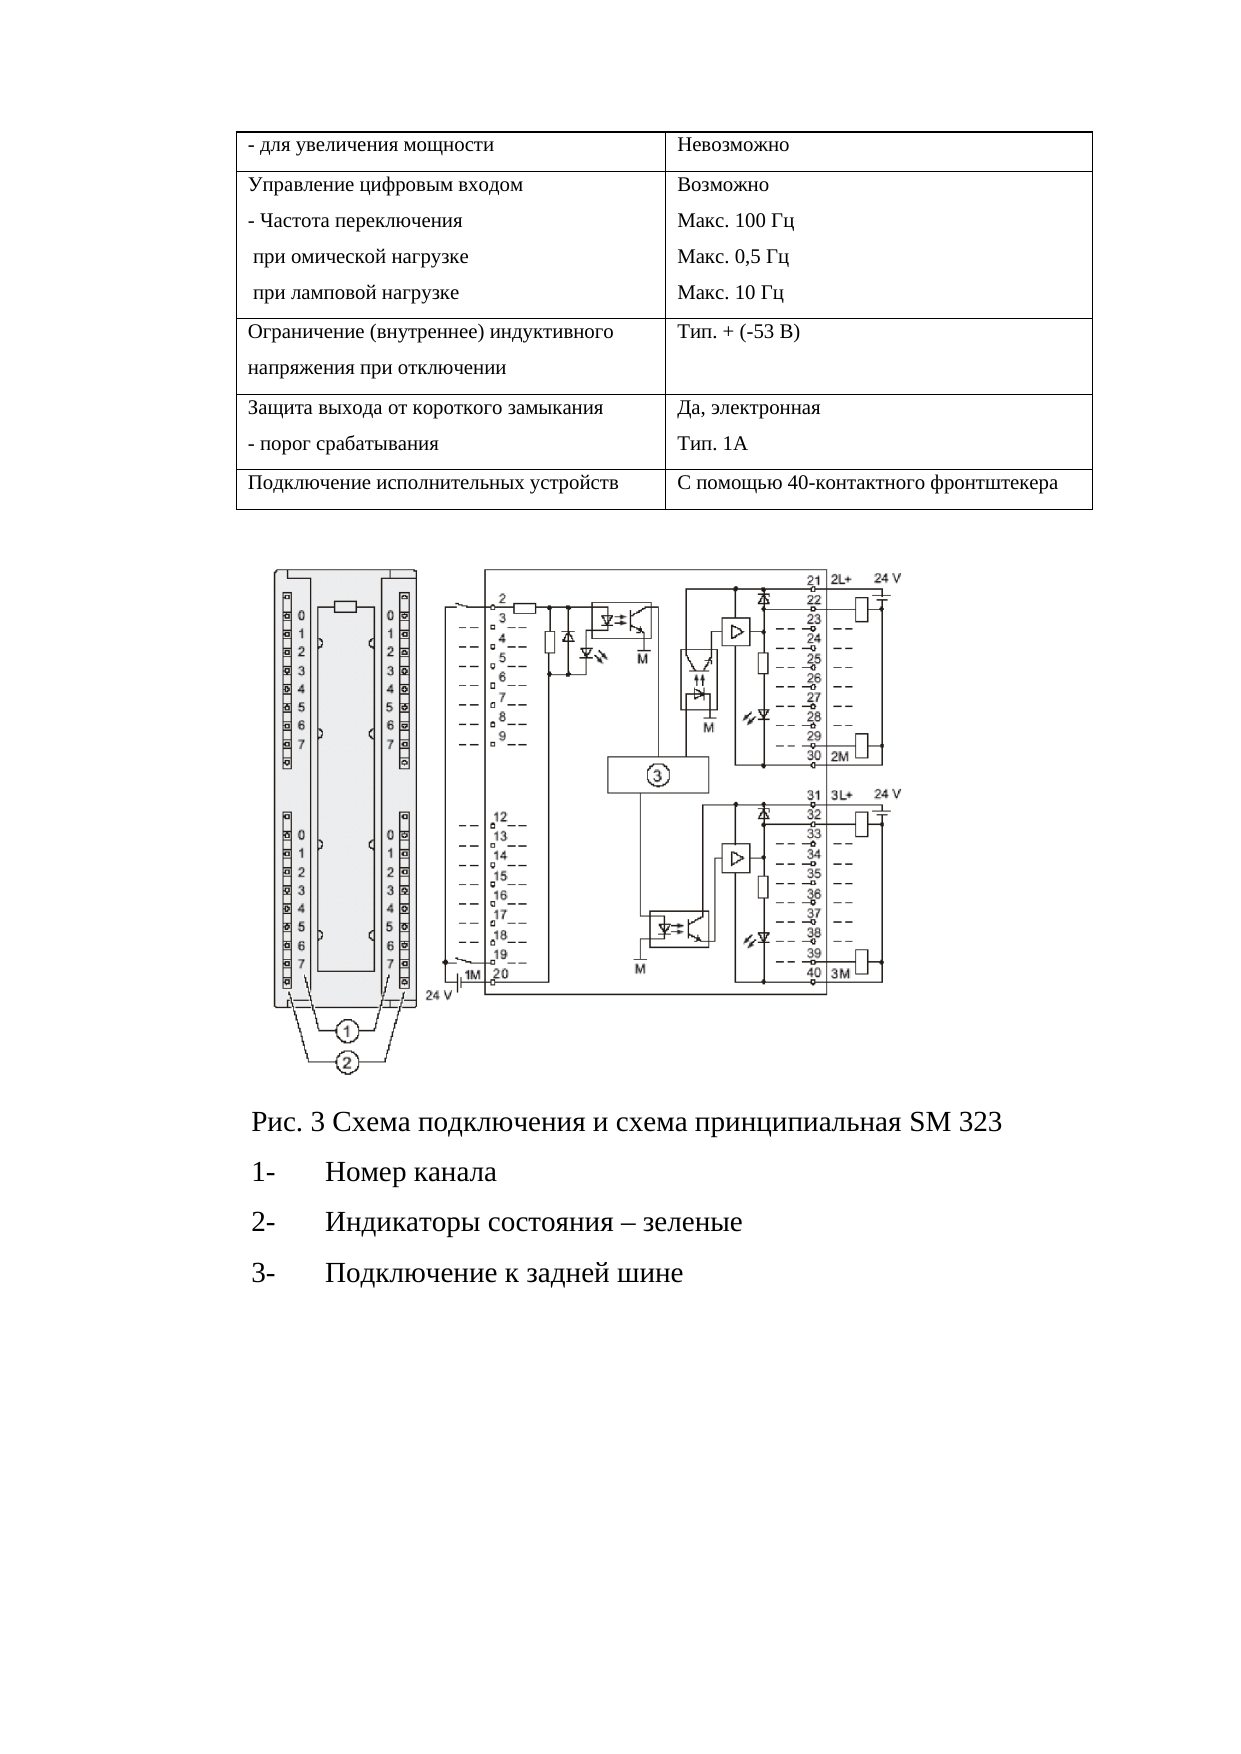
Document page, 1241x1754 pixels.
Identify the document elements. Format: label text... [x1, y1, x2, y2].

list Индикаторы состояния – зеленые [177, 1204, 1152, 1238]
table_cell Управление цифровым входом - Частота переключения при омической нагрузке при ламповой нагрузке [237, 172, 665, 318]
table_cell Да, электронная Тип. 1А [666, 395, 1092, 469]
table_cell С помощью 40-контактного фронтштекера [666, 470, 1092, 508]
text Рис. 3 Схема подключения и схема принципиальная SM 323 [177, 1104, 1152, 1137]
table_cell Ограничение (внутреннее) индуктивного напряжения при отключении [237, 319, 665, 394]
picture [251, 559, 923, 1090]
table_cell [666, 133, 1092, 171]
table_cell Тип. + (-53 В) [666, 319, 1092, 394]
list Номер канала [177, 1154, 1152, 1188]
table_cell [237, 133, 665, 171]
table_cell Защита выхода от короткого замыкания - порог срабатывания [237, 395, 665, 469]
list Подключение к задней шине [177, 1255, 1152, 1288]
table_cell Подключение исполнительных устройств [237, 470, 665, 508]
table_cell Возможно Макс. 100 Гц Макс. 0,5 Гц Макс. 10 Гц [666, 172, 1092, 318]
